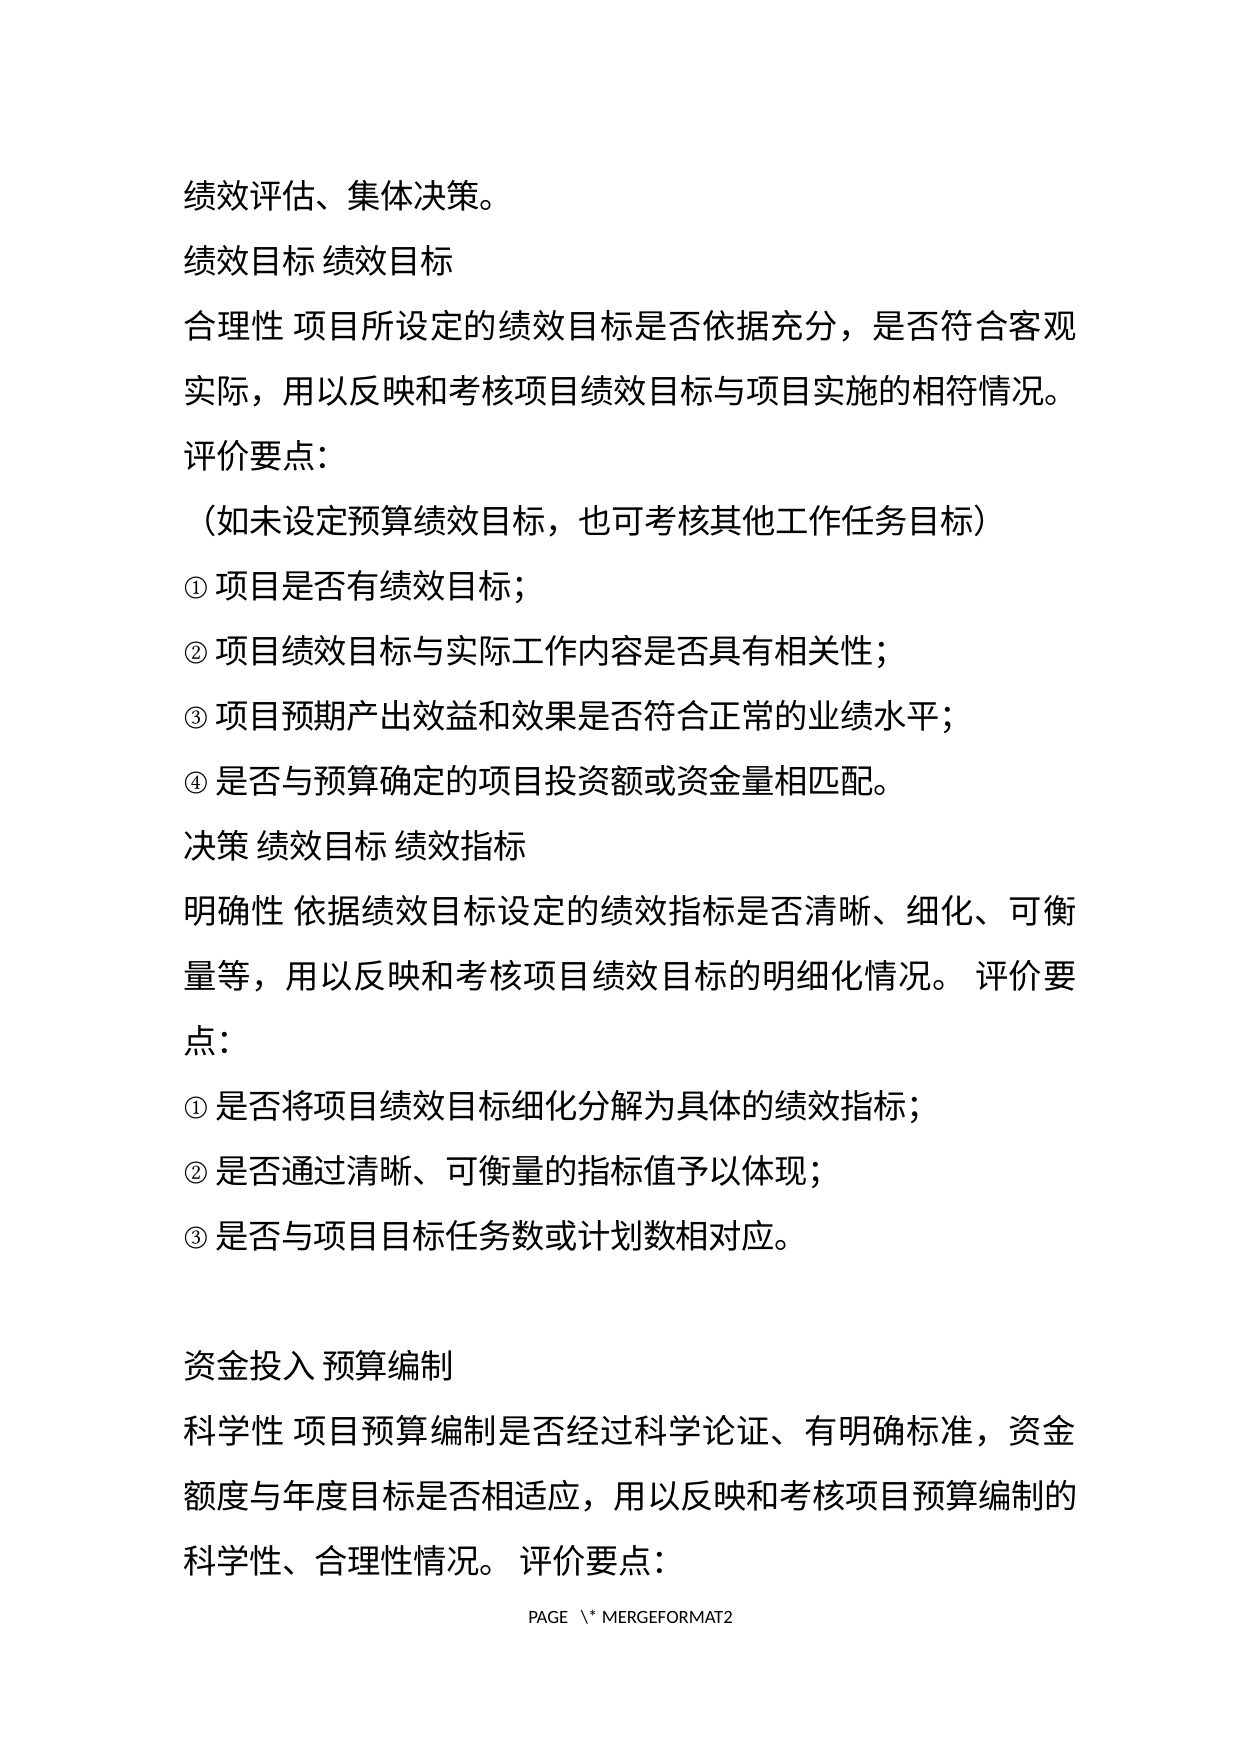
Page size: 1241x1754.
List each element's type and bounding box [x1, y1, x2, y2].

text [183, 162, 1078, 1592]
